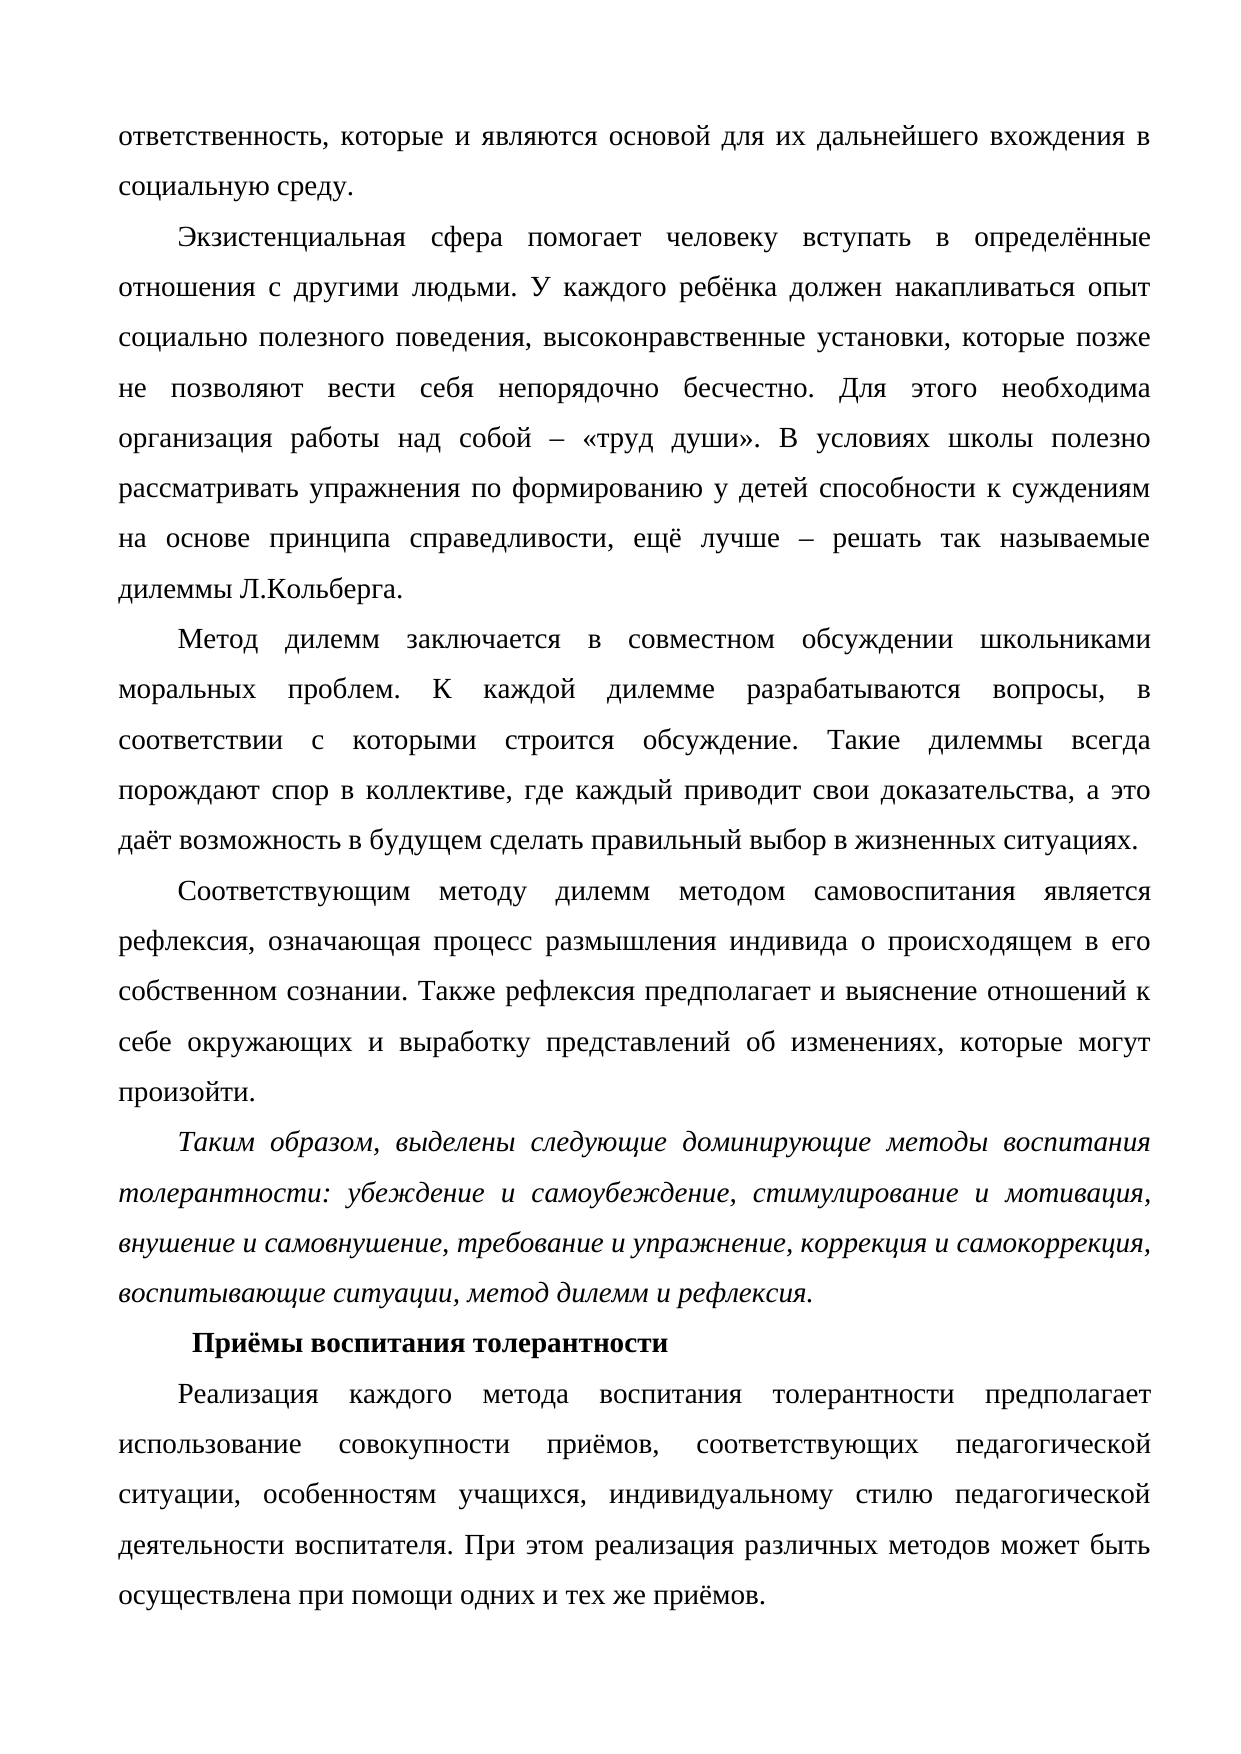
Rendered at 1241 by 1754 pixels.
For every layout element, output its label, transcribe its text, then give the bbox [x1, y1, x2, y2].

text Экзистенциальная сфера помогает человеку вступать в определённые отношения с другими людьми. У каждого ребёнка должен накапливаться опыт социально полезного поведения, высоконравственные установки, которые позже не позволяют вести себя непорядочно бесчестно. Для этого необходима организация работы над собой – «труд души». В условиях школы полезно рассматривать упражнения по формированию у детей способности к суждениям на основе принципа справедливости, ещё лучше – решать так называемые дилеммы Л.Кольберга. [118, 219, 1152, 604]
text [118, 118, 1152, 202]
text Реализация каждого метода воспитания толерантности предполагает использование совокупности приёмов, соответствующих педагогической ситуации, особенностям учащихся, индивидуальному стилю педагогической деятельности воспитателя. При этом реализация различных методов может быть осуществлена при помощи одних и тех же приёмов. [118, 1376, 1152, 1611]
text Соответствующим методу дилемм методом самовоспитания является рефлексия, означающая процесс размышления индивида о происходящем в его собственном сознании. Также рефлексия предполагает и выяснение отношений к себе окружающих и выработку представлений об изменениях, которые могут произойти. [118, 873, 1152, 1108]
text Метод дилемм заключается в совместном обсуждении школьниками моральных проблем. К каждой дилемме разрабатываются вопросы, в соответствии с которыми строится обсуждение. Такие дилеммы всегда порождают спор в коллективе, где каждый приводит свои доказательства, а это даёт возможность в будущем сделать правильный выбор в жизненных ситуациях. [118, 621, 1152, 856]
text Таким образом, выделены следующие доминирующие методы воспитания толерантности: убеждение и самоубеждение, стимулирование и мотивация, внушение и самовнушение, требование и упражнение, коррекция и самокоррекция, воспитывающие ситуации, метод дилемм и рефлексия. [118, 1124, 1152, 1309]
text Приёмы воспитания толерантности [118, 1326, 1152, 1359]
